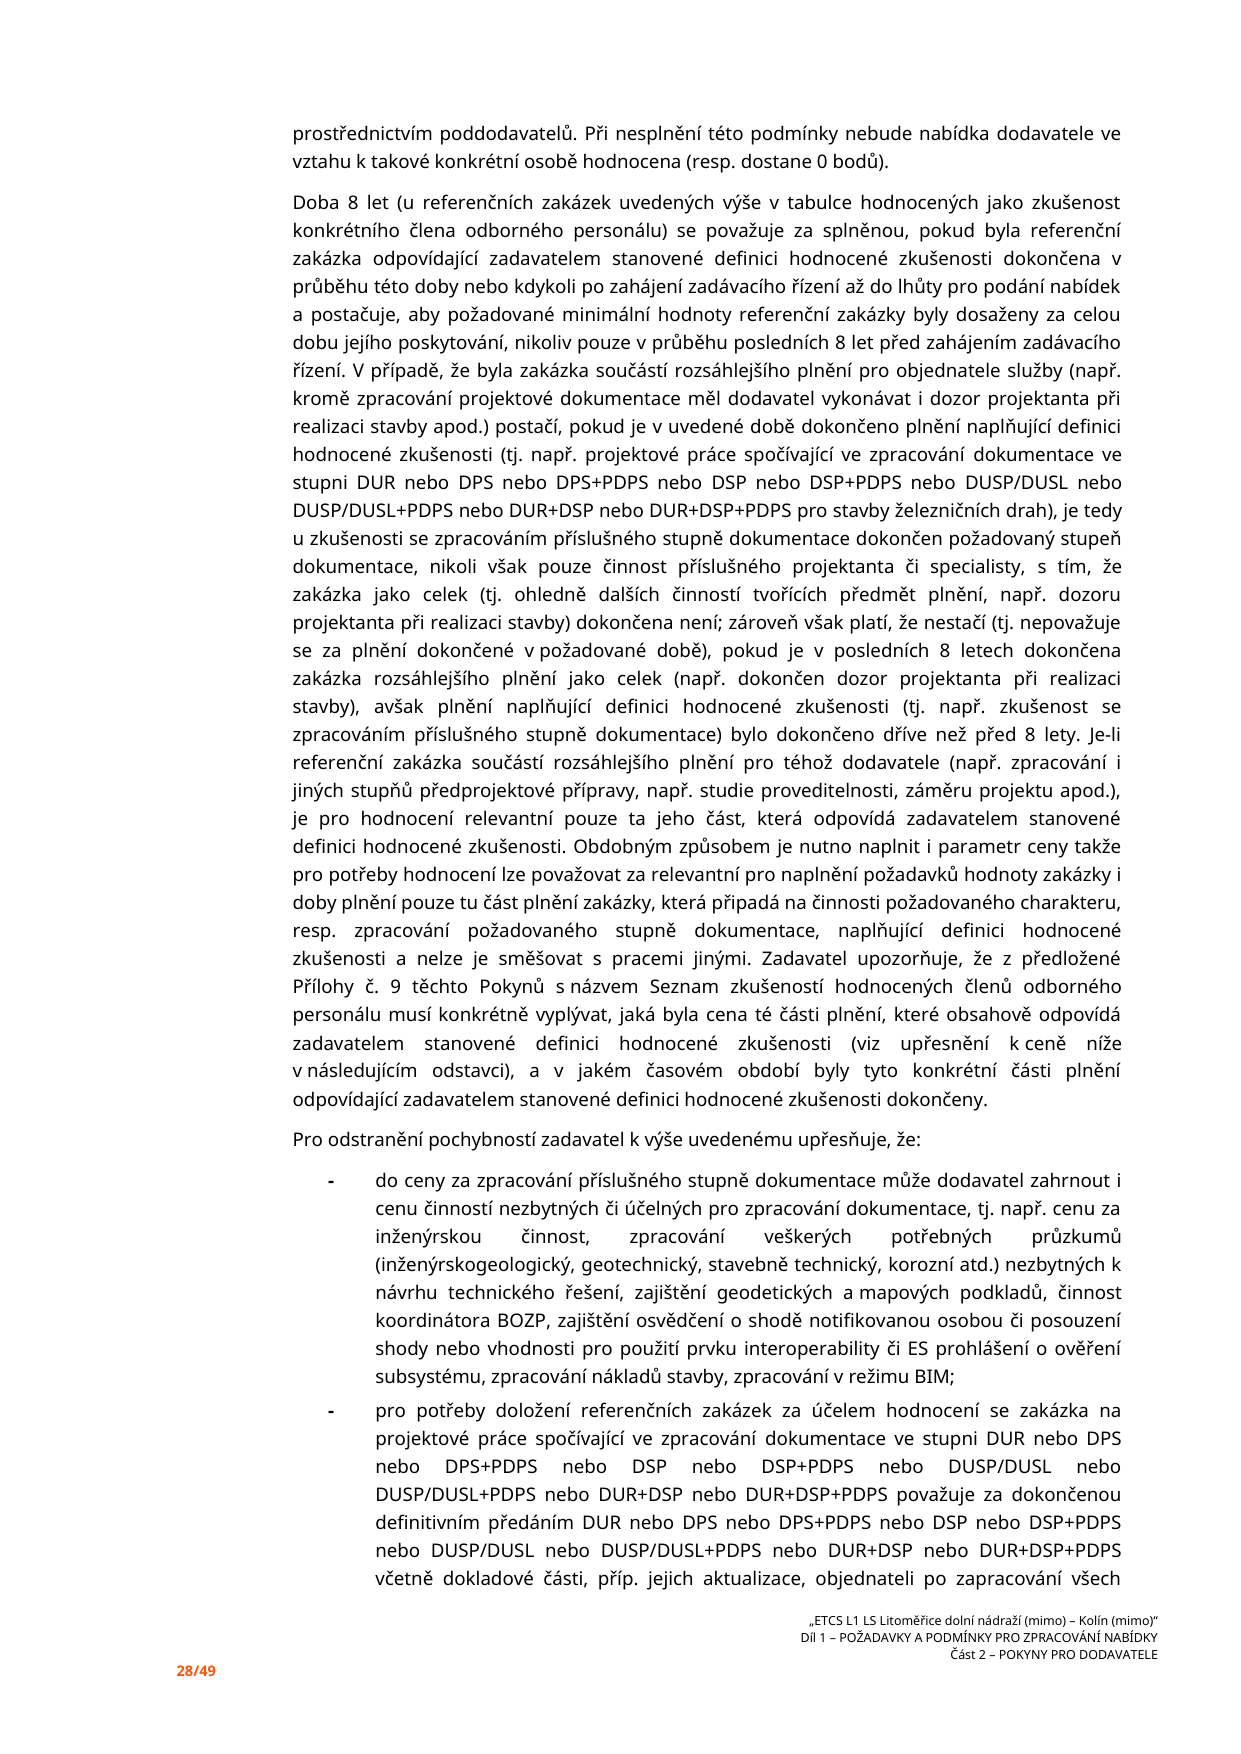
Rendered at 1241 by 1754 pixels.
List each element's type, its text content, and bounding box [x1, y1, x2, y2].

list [292, 121, 1122, 174]
list Doba 8 let (u referenčních zakázek uvedených výše v tabulce hodnocených jako zkušenost konkrétního člena odborného personálu) se považuje za splněnou, pokud byla referenční zakázka odpovídající zadavatelem stanovené definici hodnocené zkušenosti dokončena v průběhu této doby nebo kdykoli po zahájení zadávacího řízení až do lhůty pro podání nabídek a postačuje, aby požadované minimální hodnoty referenční zakázky byly dosaženy za celou dobu jejího poskytování, nikoliv pouze v průběhu posledních 8 let před zahájením zadávacího řízení. V případě, že byla zakázka součástí rozsáhlejšího plnění pro objednatele služby (např. kromě zpracování projektové dokumentace měl dodavatel vykonávat i dozor projektanta při realizaci stavby apod.) postačí, pokud je v uvedené době dokončeno plnění naplňující definici hodnocené zkušenosti (tj. např. projektové práce spočívající ve zpracování dokumentace ve stupni DUR nebo DPS nebo DPS+PDPS nebo DSP nebo DSP+PDPS nebo DUSP/DUSL nebo DUSP/DUSL+PDPS nebo DUR+DSP nebo DUR+DSP+PDPS pro stavby železničních drah), je tedy u zkušenosti se zpracováním příslušného stupně dokumentace dokončen požadovaný stupeň dokumentace, nikoli však pouze činnost příslušného projektanta či specialisty, s tím, že zakázka jako celek (tj. ohledně dalších činností tvořících předmět plnění, např. dozoru projektanta při realizaci stavby) dokončena není; zároveň však platí, že nestačí (tj. nepovažuje se za plnění dokončené v požadované době), pokud je v posledních 8 letech dokončena zakázka rozsáhlejšího plnění jako celek (např. dokončen dozor projektanta při realizaci stavby), avšak plnění naplňující definici hodnocené zkušenosti (tj. např. zkušenost se zpracováním příslušného stupně dokumentace) bylo dokončeno dříve než před 8 lety. Je-li referenční zakázka součástí rozsáhlejšího plnění pro téhož dodavatele (např. zpracování i jiných stupňů předprojektové přípravy, např. studie proveditelnosti, záměru projektu apod.), je pro hodnocení relevantní pouze ta jeho část, která odpovídá zadavatelem stanovené definici hodnocené zkušenosti. Obdobným způsobem je nutno naplnit i parametr ceny takže pro potřeby hodnocení lze považovat za relevantní pro naplnění požadavků hodnoty zakázky i doby plnění pouze tu část plnění zakázky, která připadá na činnosti požadovaného charakteru, resp. zpracování požadovaného stupně dokumentace, naplňující definici hodnocené zkušenosti a nelze je směšovat s pracemi jinými. Zadavatel upozorňuje, že z předložené Přílohy č. 9 těchto Pokynů s názvem Seznam zkušeností hodnocených členů odborného personálu musí konkrétně vyplývat, jaká byla cena té části plnění, které obsahově odpovídá zadavatelem stanovené definici hodnocené zkušenosti (viz upřesnění k ceně níže v následujícím odstavci), a v jakém časovém období byly tyto konkrétní části plnění odpovídající zadavatelem stanovené definici hodnocené zkušenosti dokončeny. [292, 189, 1122, 1111]
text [328, 1397, 1122, 1591]
text Pro odstranění pochybností zadavatel k výše uvedenému upřesňuje, že: [292, 1126, 1122, 1152]
text do ceny za zpracování příslušného stupně dokumentace může dodavatel zahrnout i cenu činností nezbytných či účelných pro zpracování dokumentace, tj. např. cenu za inženýrskou činnost, zpracování veškerých potřebných průzkumů (inženýrskogeologický, geotechnický, stavebně technický, korozní atd.) nezbytných k návrhu technického řešení, zajištění geodetických a mapových podkladů, činnost koordinátora BOZP, zajištění osvědčení o shodě notifikovanou osobou či posouzení shody nebo vhodnosti pro použití prvku interoperability či ES prohlášení o ověření subsystému, zpracování nákladů stavby, zpracování v režimu BIM; [328, 1167, 1122, 1388]
